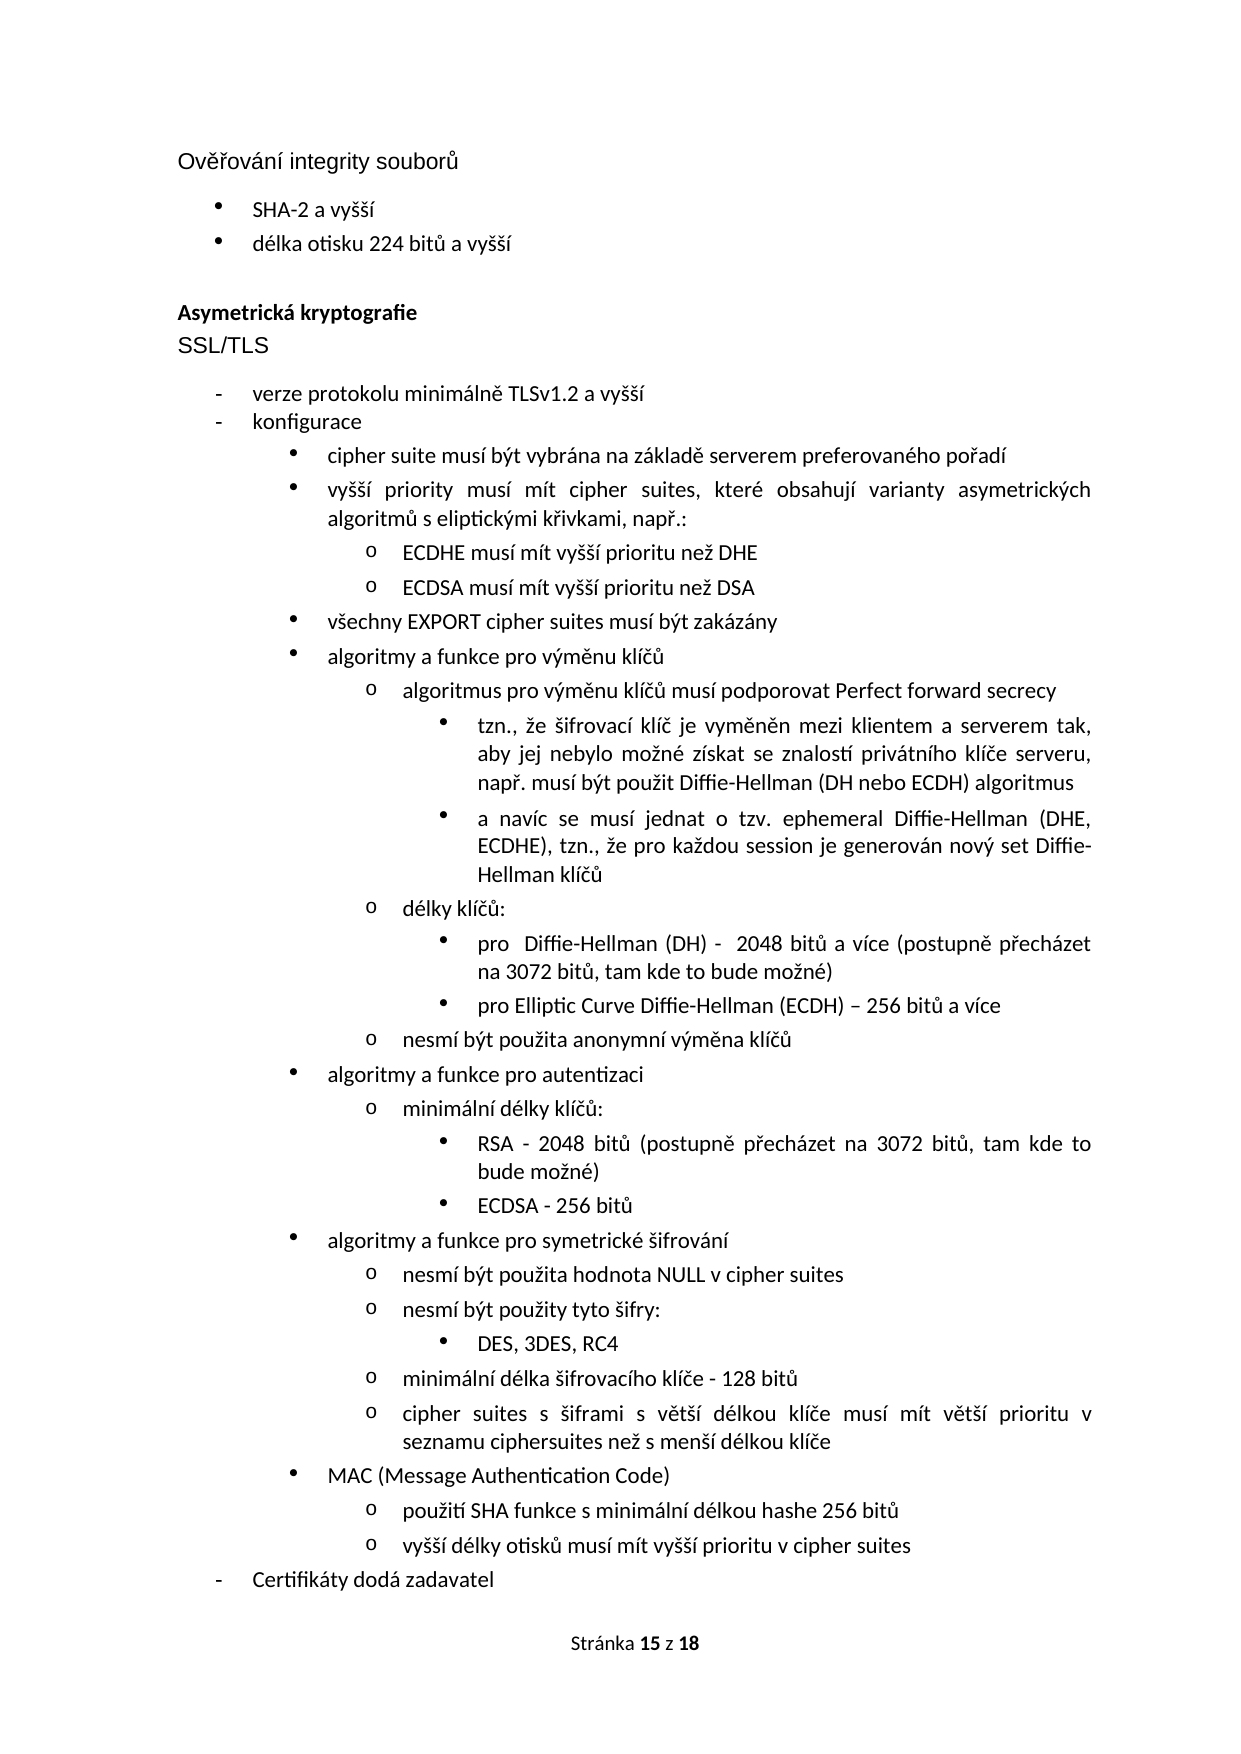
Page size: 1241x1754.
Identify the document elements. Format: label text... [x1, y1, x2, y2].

list pro Elliptic Curve Diffie-Hellman (ECDH) – 256 bitů a více [440, 991, 1093, 1019]
list cipher suites s šiframi s větší délkou klíče musí mít větší prioritu v seznamu ciphersuites než s menší délkou klíče [365, 1399, 1093, 1455]
list vyšší délky otisků musí mít vyšší prioritu v cipher suites [365, 1531, 1093, 1559]
list algoritmy a funkce pro symetrické šifrování [290, 1226, 1093, 1254]
list vyšší priority musí mít cipher suites, které obsahují varianty asymetrických algoritmů s eliptickými křivkami, např.: [290, 476, 1093, 532]
list ECDHE musí mít vyšší prioritu než DHE [365, 538, 1093, 566]
list algoritmy a funkce pro autentizaci [290, 1060, 1093, 1088]
list MAC (Message Authentication Code) [290, 1461, 1093, 1489]
list Certifikáty dodá zadavatel [215, 1565, 1093, 1593]
list ECDSA musí mít vyšší prioritu než DSA [365, 573, 1093, 601]
list DES, 3DES, RC4 [440, 1329, 1093, 1358]
list použití SHA funkce s minimální délkou hashe 256 bitů [365, 1496, 1093, 1524]
list nesmí být použita anonymní výměna klíčů [365, 1025, 1093, 1054]
list RSA - 2048 bitů (postupně přecházet na 3072 bitů, tam kde to bude možné) [440, 1129, 1093, 1185]
list nesmí být použita hodnota NULL v cipher suites [365, 1260, 1093, 1288]
list a navíc se musí jednat o tzv. ephemeral Diffie-Hellman (DHE, ECDHE), tzn., že pro každou session je generován nový set Diffie-Hellman klíčů [440, 804, 1093, 888]
text SSL/TLS [177, 332, 1093, 358]
list minimální délka šifrovacího klíče - 128 bitů [365, 1364, 1093, 1392]
list tzn., že šifrovací klíč je vyměněn mezi klientem a serverem tak, aby jej nebylo možné získat se znalostí privátního klíče serveru, např. musí být použit Diffie-Hellman (DH nebo ECDH) algoritmus [440, 711, 1093, 797]
list pro Diffie-Hellman (DH) - 2048 bitů a více (postupně přecházet na 3072 bitů, tam kde to bude možné) [440, 929, 1093, 985]
list délky klíčů: [365, 894, 1093, 922]
list verze protokolu minimálně TLSv1.2 a vyšší [215, 379, 1093, 407]
text Ověřování integrity souborů [177, 148, 1093, 174]
list konfigurace [215, 407, 1093, 435]
text Asymetrická kryptografie [177, 298, 1093, 326]
list algoritmy a funkce pro výměnu klíčů [290, 642, 1093, 670]
list minimální délky klíčů: [365, 1094, 1093, 1123]
list délka otisku 224 bitů a vyšší [215, 229, 1093, 257]
list všechny EXPORT cipher suites musí být zakázány [290, 607, 1093, 636]
list SHA-2 a vyšší [215, 195, 1093, 223]
list cipher suite musí být vybrána na základě serverem preferovaného pořadí [290, 441, 1093, 469]
list nesmí být použity tyto šifry: [365, 1295, 1093, 1323]
list ECDSA - 256 bitů [440, 1191, 1093, 1219]
list algoritmus pro výměnu klíčů musí podporovat Perfect forward secrecy [365, 676, 1093, 704]
